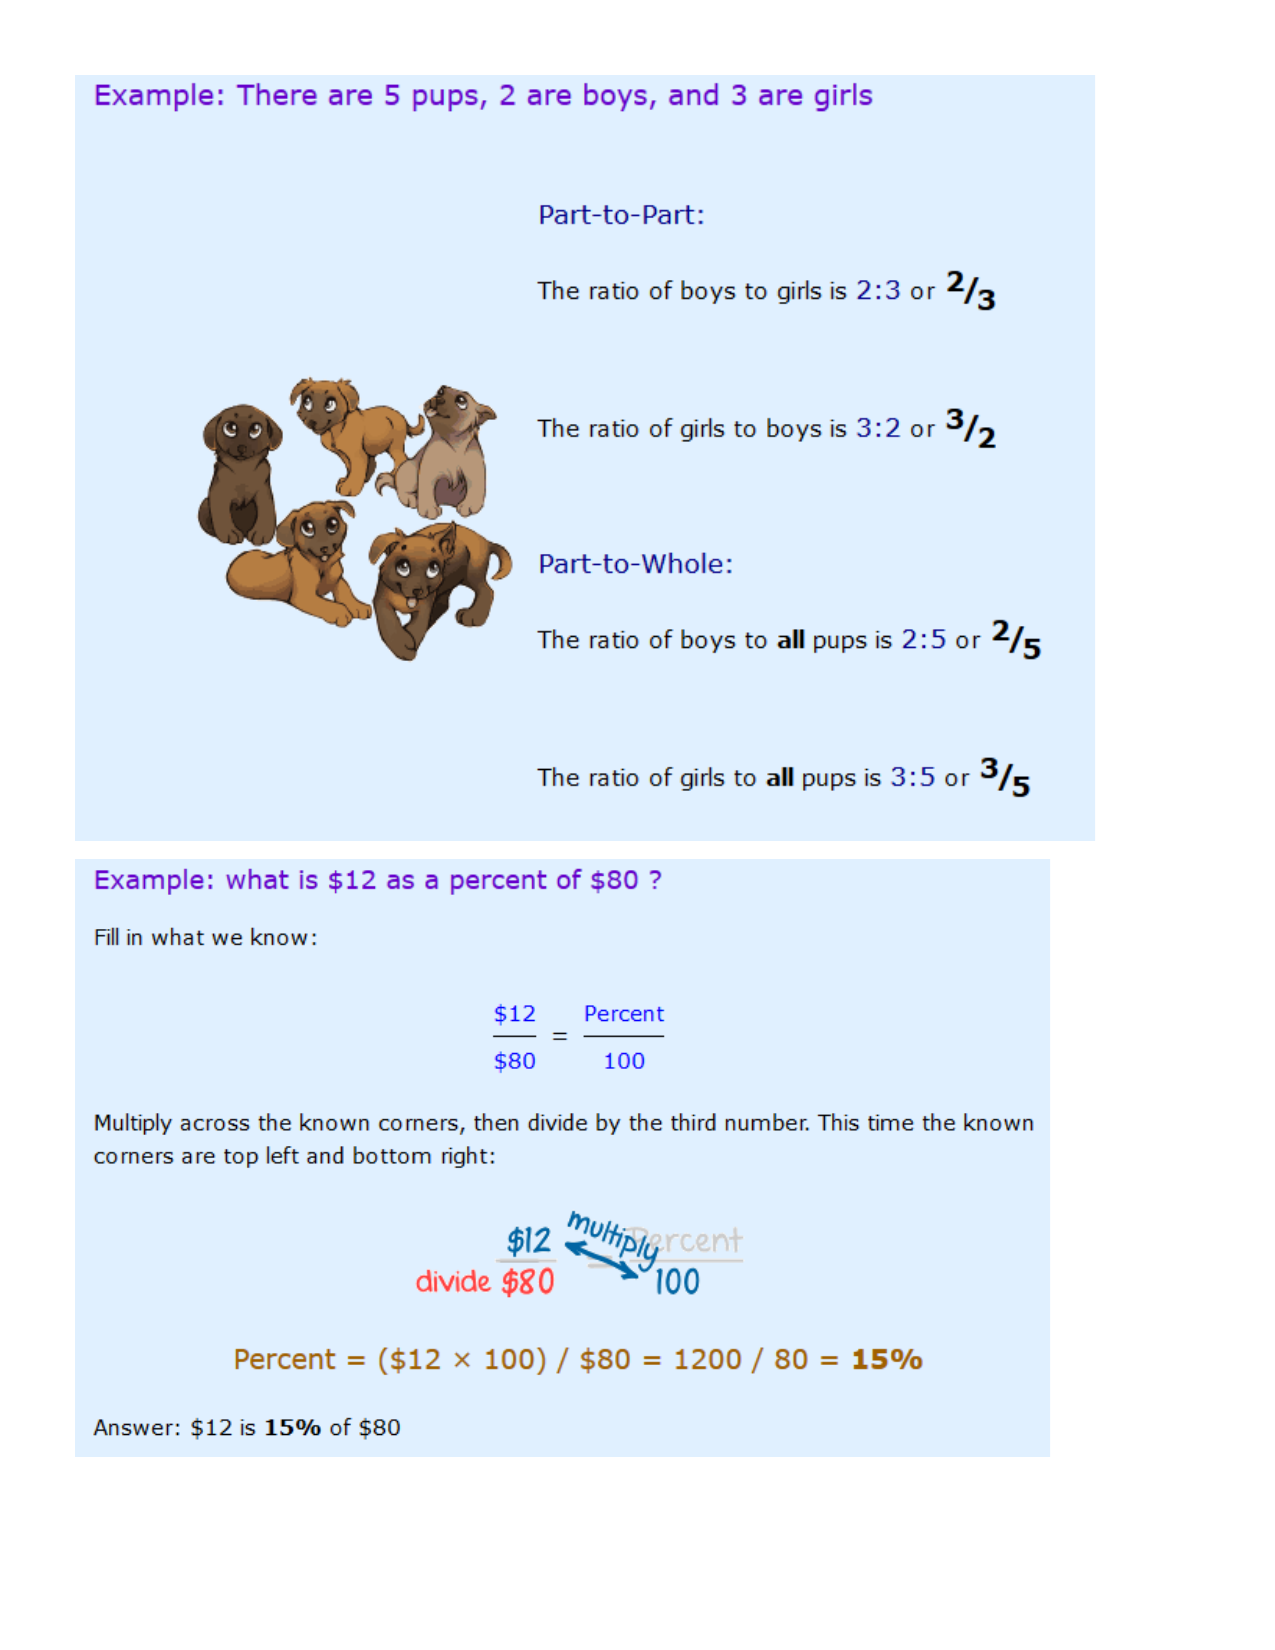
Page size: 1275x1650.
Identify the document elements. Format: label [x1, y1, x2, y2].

picture [75, 75, 1096, 841]
picture [75, 859, 1050, 1457]
